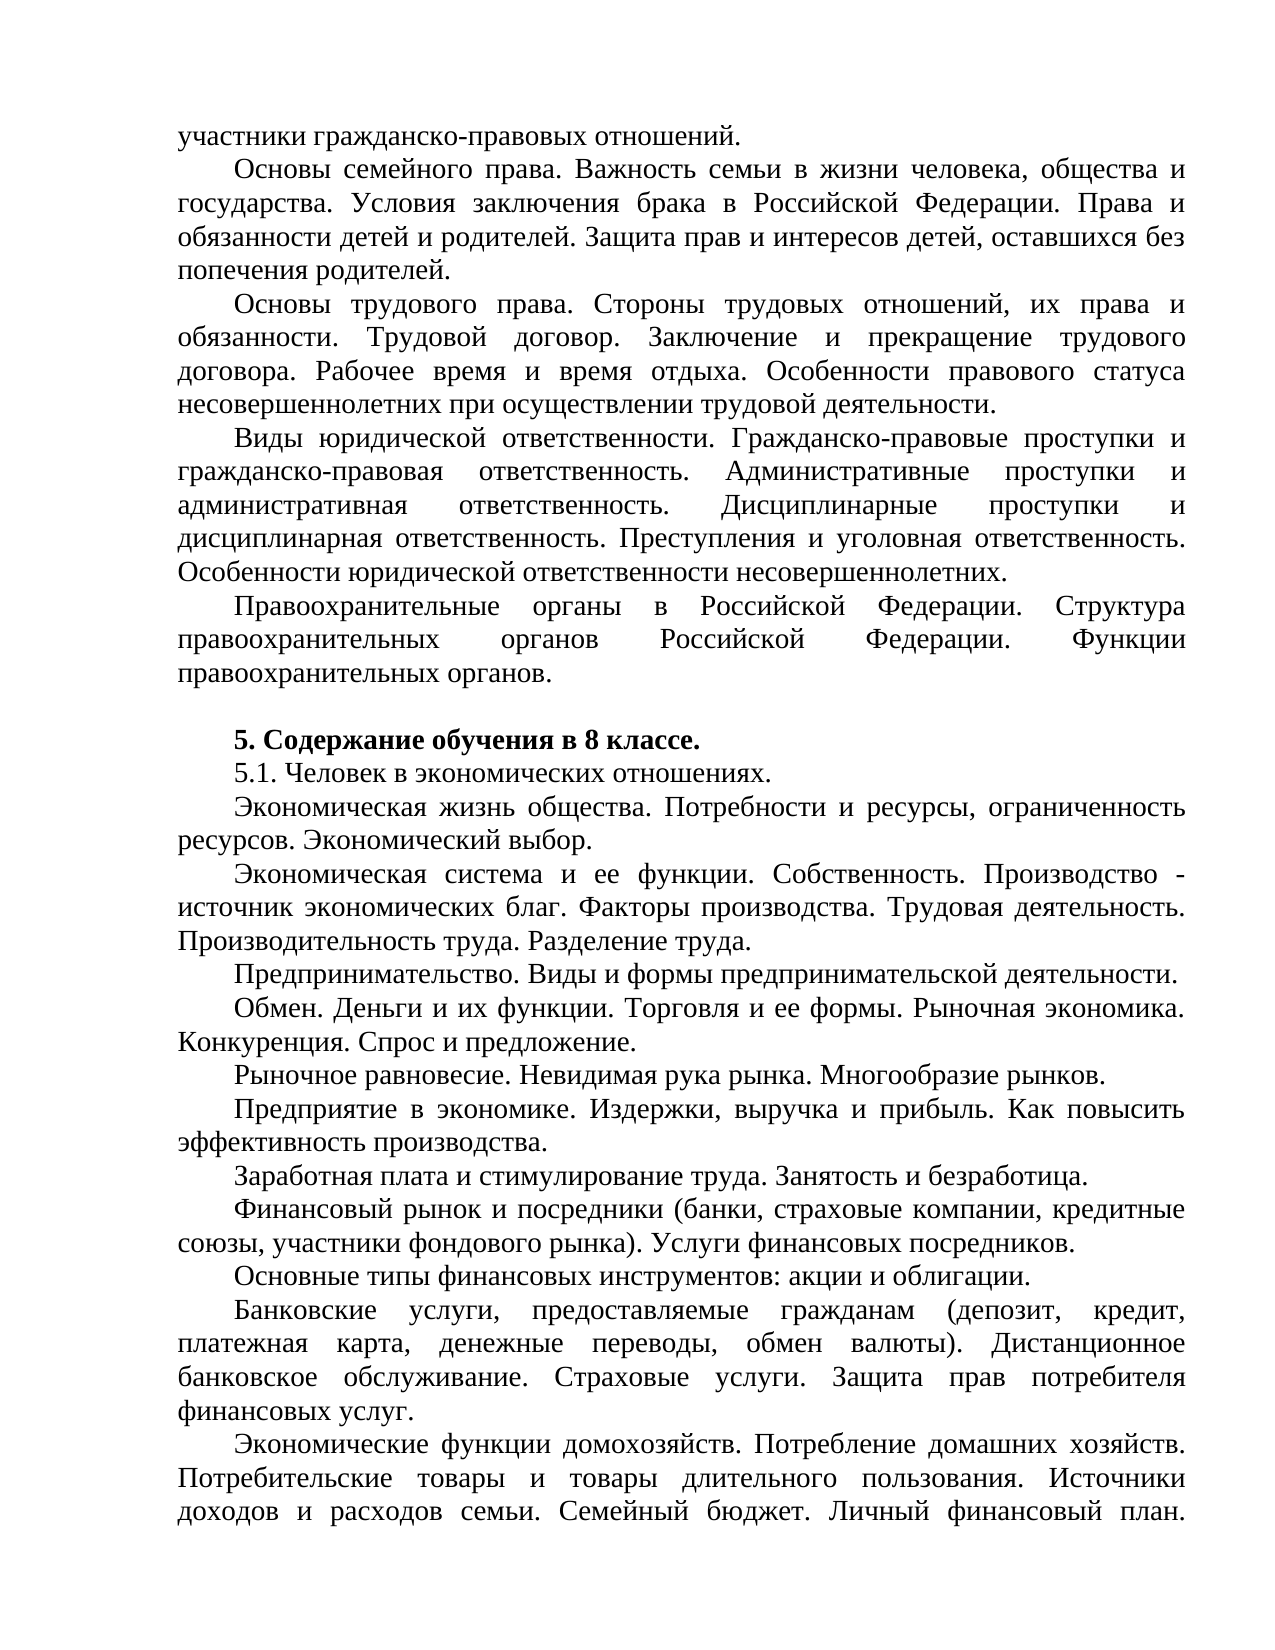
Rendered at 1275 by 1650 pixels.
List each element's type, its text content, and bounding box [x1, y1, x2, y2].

text Основы трудового права. Стороны трудовых отношений, их права и обязанности. Трудовой договор. Заключение и прекращение трудового договора. Рабочее время и время отдыха. Особенности правового статуса несовершеннолетних при осуществлении трудовой деятельности. [177, 286, 1186, 420]
text Основы семейного права. Важность семьи в жизни человека, общества и государства. Условия заключения брака в Российской Федерации. Права и обязанности детей и родителей. Защита прав и интересов детей, оставшихся без попечения родителей. [177, 152, 1186, 286]
text Экономическая система и ее функции. Собственность. Производство - источник экономических благ. Факторы производства. Трудовая деятельность. Производительность труда. Разделение труда. [177, 856, 1186, 957]
text Заработная плата и стимулирование труда. Занятость и безработица. [177, 1158, 1186, 1191]
text Предпринимательство. Виды и формы предпринимательской деятельности. [177, 957, 1186, 990]
text 5. Содержание обучения в 8 классе. [177, 722, 1186, 755]
text Финансовый рынок и посредники (банки, страховые компании, кредитные союзы, участники фондового рынка). Услуги финансовых посредников. [177, 1191, 1186, 1258]
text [177, 1426, 1186, 1527]
text Экономическая жизнь общества. Потребности и ресурсы, ограниченность ресурсов. Экономический выбор. [177, 789, 1186, 856]
text 5.1. Человек в экономических отношениях. [177, 755, 1186, 789]
text Рыночное равновесие. Невидимая рука рынка. Многообразие рынков. [177, 1057, 1186, 1091]
text Основные типы финансовых инструментов: акции и облигации. [177, 1258, 1186, 1292]
text Обмен. Деньги и их функции. Торговля и ее формы. Рыночная экономика. Конкуренция. Спрос и предложение. [177, 990, 1186, 1057]
text Виды юридической ответственности. Гражданско-правовые проступки и гражданско-правовая ответственность. Административные проступки и административная ответственность. Дисциплинарные проступки и дисциплинарная ответственность. Преступления и уголовная ответственность. Особенности юридической ответственности несовершеннолетних. [177, 420, 1186, 588]
text Предприятие в экономике. Издержки, выручка и прибыль. Как повысить эффективность производства. [177, 1091, 1186, 1158]
text Правоохранительные органы в Российской Федерации. Структура правоохранительных органов Российской Федерации. Функции правоохранительных органов. [177, 588, 1186, 688]
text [177, 118, 1186, 152]
text Банковские услуги, предоставляемые гражданам (депозит, кредит, платежная карта, денежные переводы, обмен валюты). Дистанционное банковское обслуживание. Страховые услуги. Защита прав потребителя финансовых услуг. [177, 1292, 1186, 1426]
